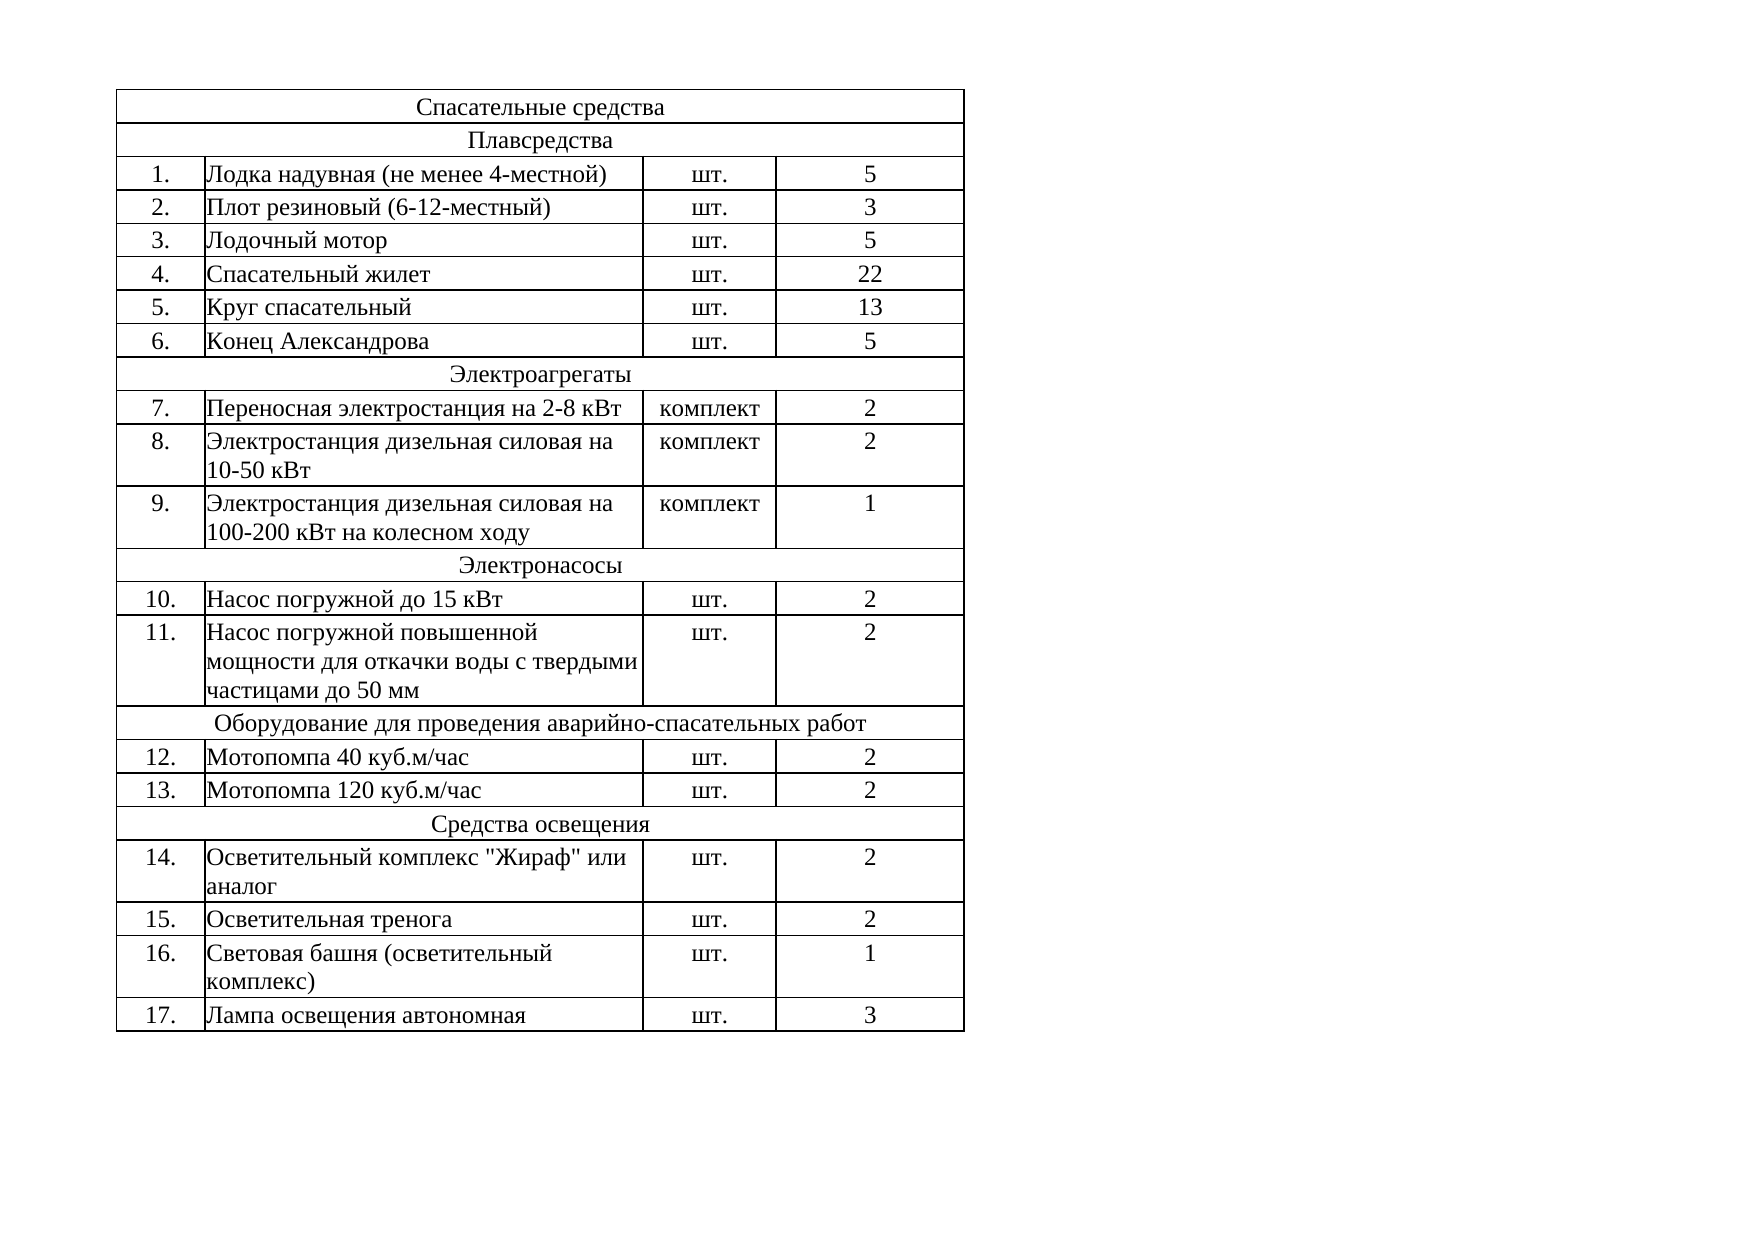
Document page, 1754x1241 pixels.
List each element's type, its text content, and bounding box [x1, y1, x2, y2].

table_cell 2. [117, 191, 204, 222]
table_cell Электростанция дизельная силовая на 100-200 кВт на колесном ходу [206, 487, 642, 547]
table_cell 2 [777, 425, 963, 485]
table_cell 2 [777, 774, 963, 806]
table_cell 13. [117, 774, 204, 806]
table_cell Оборудование для проведения аварийно-спасательных работ [117, 707, 963, 739]
table_cell 7. [117, 391, 204, 423]
table_cell Мотопомпа 40 куб.м/час [206, 740, 642, 772]
table_cell Осветительный комплекс "Жираф" или аналог [206, 841, 642, 901]
table_cell Лодочный мотор [206, 224, 642, 256]
table_cell 2 [777, 616, 963, 705]
table_cell 3. [117, 224, 204, 256]
table_cell 5 [777, 224, 963, 256]
table_cell Электростанция дизельная силовая на 10-50 кВт [206, 425, 642, 485]
table_cell 5. [117, 291, 204, 323]
table_cell Осветительная тренога [206, 903, 642, 934]
table_cell 1. [117, 157, 204, 189]
table_cell шт. [644, 257, 775, 289]
table_cell 15. [117, 903, 204, 934]
table_cell шт. [644, 774, 775, 806]
table_cell 3 [777, 998, 963, 1030]
table_cell Насос погружной до 15 кВт [206, 582, 642, 614]
table_cell 5 [777, 324, 963, 356]
table_cell 3 [777, 191, 963, 222]
table_cell 1 [777, 487, 963, 547]
table_cell шт. [644, 936, 775, 997]
table_cell шт. [644, 616, 775, 705]
table_cell Лампа освещения автономная [206, 998, 642, 1030]
table_cell 22 [777, 257, 963, 289]
table_cell шт. [644, 291, 775, 323]
table_cell 11. [117, 616, 204, 705]
table_cell 5 [777, 157, 963, 189]
table_cell Круг спасательный [206, 291, 642, 323]
table_cell Средства освещения [117, 807, 963, 839]
table_cell 2 [777, 740, 963, 772]
table_cell шт. [644, 157, 775, 189]
table_cell 9. [117, 487, 204, 547]
table_cell комплект [644, 391, 775, 423]
table_cell 2 [777, 841, 963, 901]
table_cell Плавсредства [117, 124, 963, 156]
table_cell Конец Александрова [206, 324, 642, 356]
table_cell 8. [117, 425, 204, 485]
table_cell шт. [644, 224, 775, 256]
table_cell 2 [777, 903, 963, 934]
table_cell шт. [644, 903, 775, 934]
table_cell Электронасосы [117, 549, 963, 581]
table_cell Световая башня (осветительный комплекс) [206, 936, 642, 997]
table_cell шт. [644, 740, 775, 772]
table_cell Лодка надувная (не менее 4-местной) [206, 157, 642, 189]
table_cell 17. [117, 998, 204, 1030]
table_cell 14. [117, 841, 204, 901]
table_cell Спасательные средства [117, 90, 963, 122]
table_cell шт. [644, 998, 775, 1030]
table_cell 12. [117, 740, 204, 772]
table_cell 2 [777, 582, 963, 614]
table_cell шт. [644, 841, 775, 901]
table_cell 4. [117, 257, 204, 289]
table_cell шт. [644, 191, 775, 222]
table_cell 2 [777, 391, 963, 423]
table_cell Электроагрегаты [117, 358, 963, 389]
table_cell Спасательный жилет [206, 257, 642, 289]
table_cell Переносная электростанция на 2-8 кВт [206, 391, 642, 423]
table_cell Мотопомпа 120 куб.м/час [206, 774, 642, 806]
table_cell 6. [117, 324, 204, 356]
table_cell комплект [644, 487, 775, 547]
table_cell 16. [117, 936, 204, 997]
table_cell 10. [117, 582, 204, 614]
table_cell 13 [777, 291, 963, 323]
table_cell Насос погружной повышенной мощности для откачки воды с твердыми частицами до 50 мм [206, 616, 642, 705]
table_cell шт. [644, 582, 775, 614]
table_cell шт. [644, 324, 775, 356]
table_cell Плот резиновый (6-12-местный) [206, 191, 642, 222]
table_cell 1 [777, 936, 963, 997]
table_cell комплект [644, 425, 775, 485]
